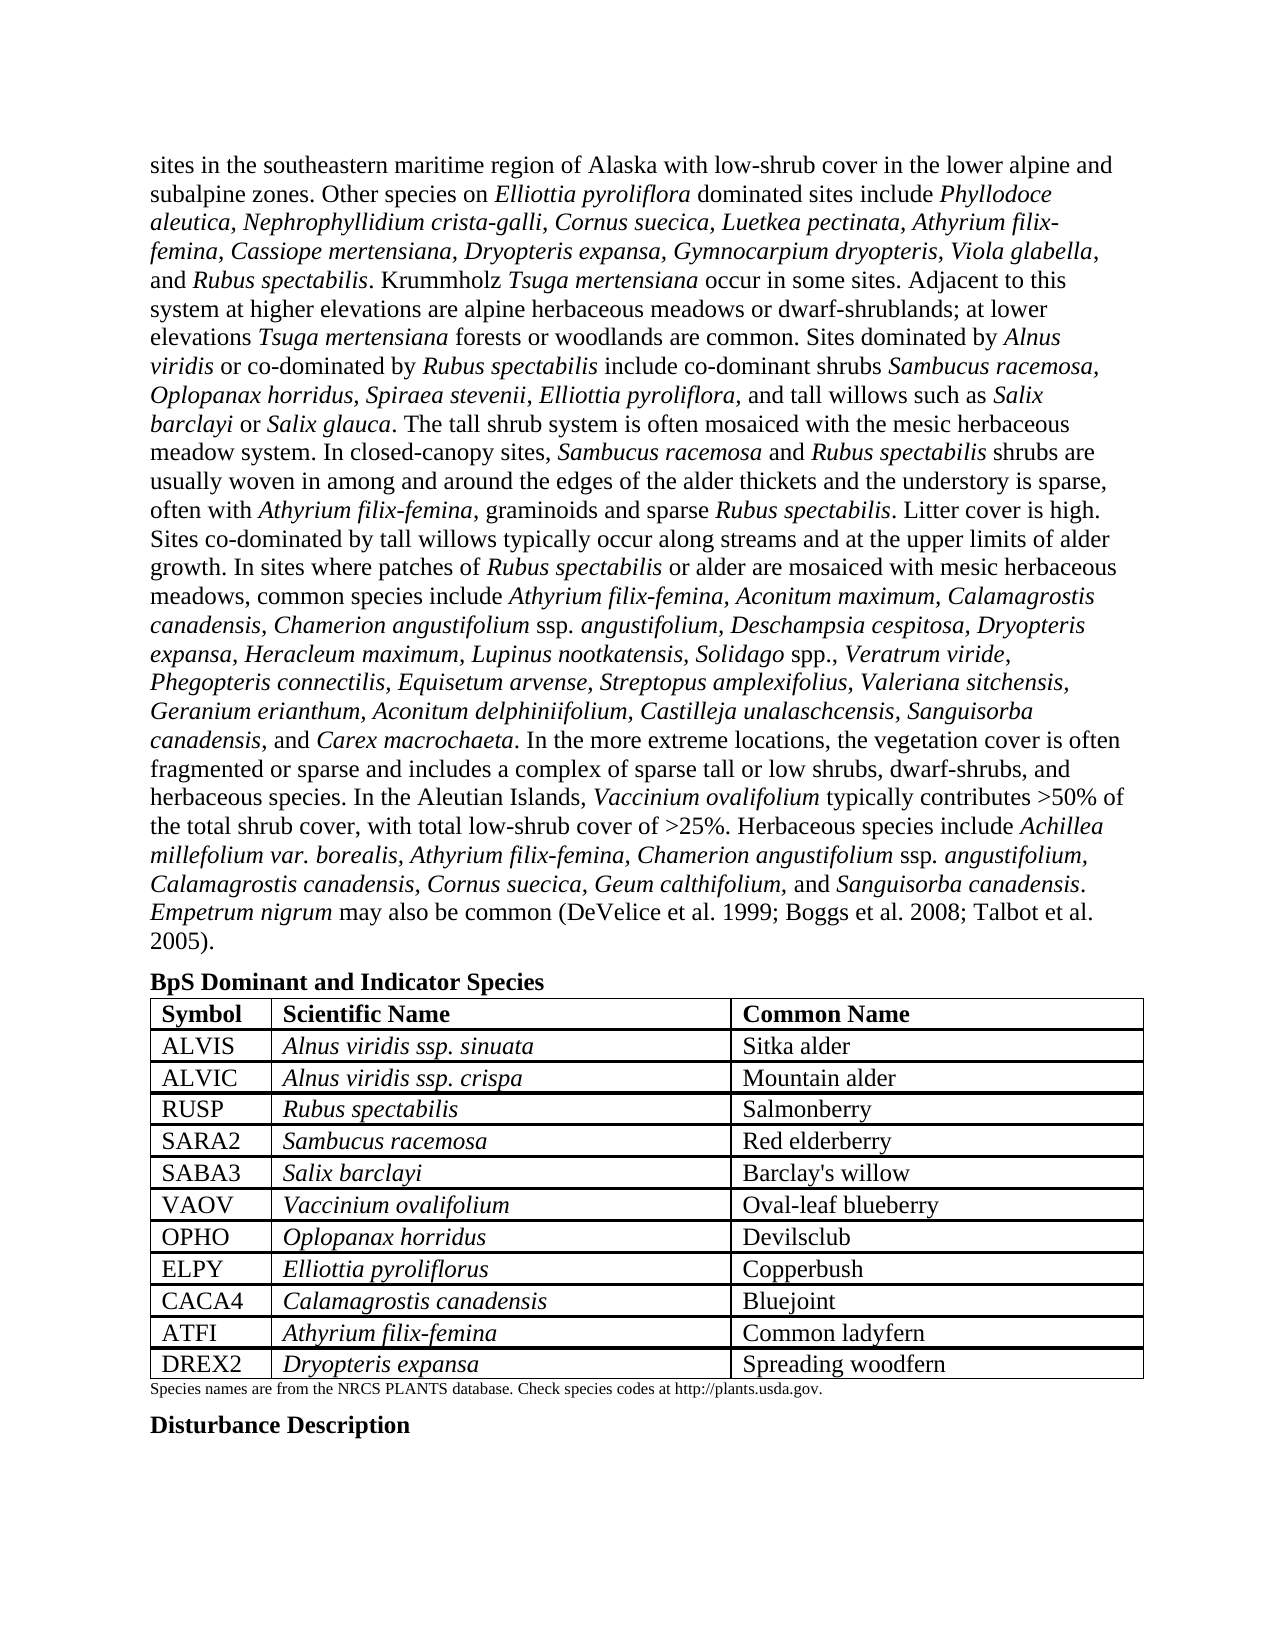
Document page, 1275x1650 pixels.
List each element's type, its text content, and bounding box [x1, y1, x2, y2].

table_cell Alnus viridis ssp. sinuata [272, 1031, 730, 1059]
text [150, 150, 1125, 955]
table_cell Rubus spectabilis [272, 1095, 730, 1123]
table_header Scientific Name [272, 999, 730, 1028]
table_cell Alnus viridis ssp. crispa [272, 1063, 730, 1091]
table_cell Oval-leaf blueberry [732, 1190, 1143, 1219]
table_cell Sambucus racemosa [272, 1126, 730, 1155]
text BpS Dominant and Indicator Species [150, 967, 1125, 996]
table_cell ALVIC [151, 1063, 271, 1091]
table_cell Oplopanax horridus [272, 1222, 730, 1251]
table_cell Athyrium filix-femina [272, 1318, 730, 1346]
table_cell Vaccinium ovalifolium [272, 1190, 730, 1219]
table_cell Spreading woodfern [732, 1350, 1143, 1378]
table_cell SARA2 [151, 1126, 271, 1155]
table_cell Sitka alder [732, 1031, 1143, 1059]
table_cell Common ladyfern [732, 1318, 1143, 1346]
table_cell Salmonberry [732, 1095, 1143, 1123]
table_cell Dryopteris expansa [272, 1350, 730, 1378]
table_cell VAOV [151, 1190, 271, 1219]
table_cell DREX2 [151, 1350, 271, 1378]
table_cell Salix barclayi [272, 1158, 730, 1187]
table_cell RUSP [151, 1095, 271, 1123]
table_cell SABA3 [151, 1158, 271, 1187]
table_header Common Name [732, 999, 1143, 1028]
table_header Symbol [151, 999, 271, 1028]
table_cell Devilsclub [732, 1222, 1143, 1251]
table_cell Mountain alder [732, 1063, 1143, 1091]
table_cell OPHO [151, 1222, 271, 1251]
text Species names are from the NRCS PLANTS database. Check species codes at http://plants.usda.gov. [150, 1379, 1125, 1398]
table_cell ALVIS [151, 1031, 271, 1059]
table_cell Barclay's willow [732, 1158, 1143, 1187]
table_cell ATFI [151, 1318, 271, 1346]
table_cell Bluejoint [732, 1286, 1143, 1314]
table_cell ELPY [151, 1254, 271, 1283]
table_cell Calamagrostis canadensis [272, 1286, 730, 1314]
text Disturbance Description [150, 1410, 1125, 1439]
table_cell Red elderberry [732, 1126, 1143, 1155]
table_cell CACA4 [151, 1286, 271, 1314]
table_cell Elliottia pyroliflorus [272, 1254, 730, 1283]
table_cell Copperbush [732, 1254, 1143, 1283]
